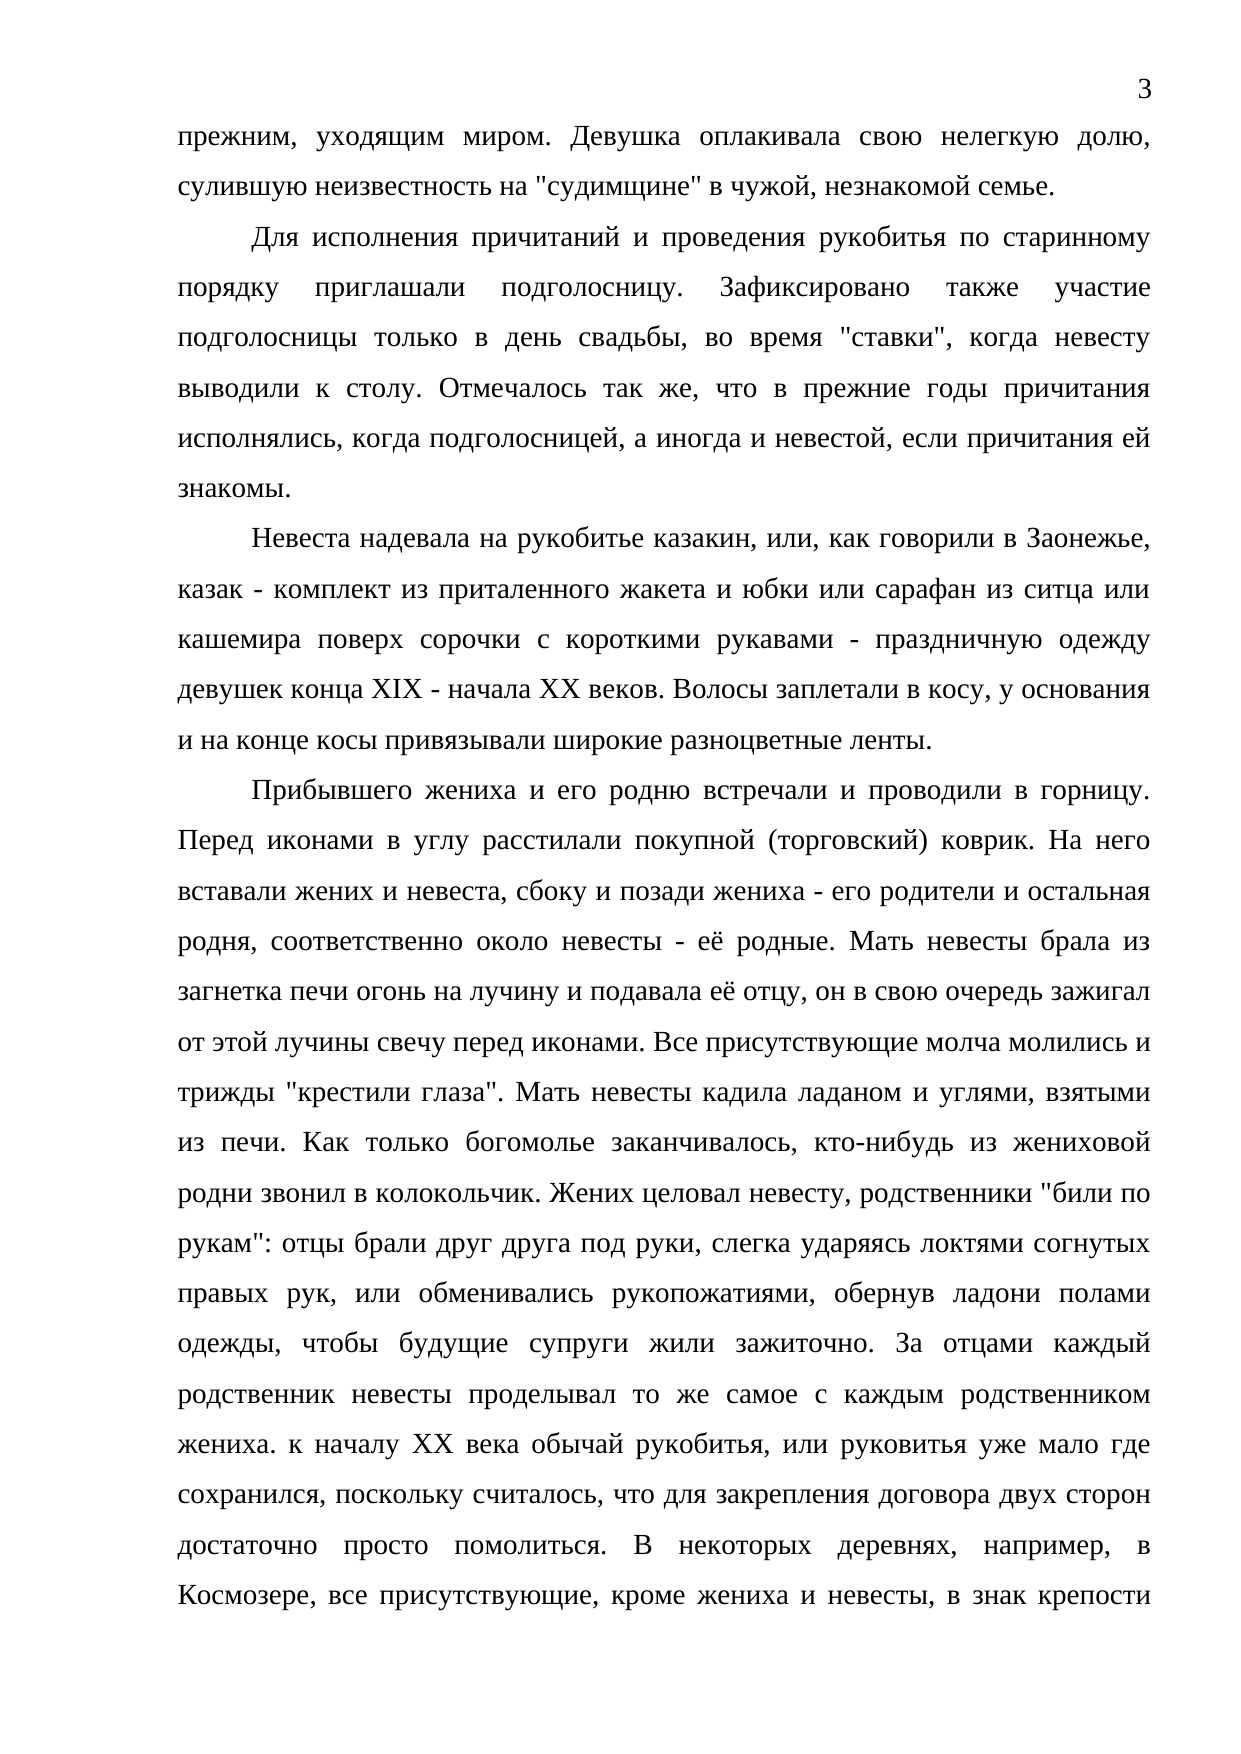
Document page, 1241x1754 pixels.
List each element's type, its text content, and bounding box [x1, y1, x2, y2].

text Невеста надевала на рукобитье казакин, или, как говорили в Заонежье, казак - комплект из приталенного жакета и юбки или сарафан из ситца или кашемира поверх сорочки с короткими рукавами - праздничную одежду девушек конца XIX - начала XX веков. Волосы заплетали в косу, у основания и на конце косы привязывали широкие разноцветные ленты. [177, 521, 1152, 755]
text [177, 772, 1152, 1611]
text Для исполнения причитаний и проведения рукобитья по старинному порядку приглашали подголосницу. Зафиксировано также участие подголосницы только в день свадьбы, во время "ставки", когда невесту выводили к столу. Отмечалось так же, что в прежние годы причитания исполнялись, когда подголосницей, а иногда и невестой, если причитания ей знакомы. [177, 219, 1152, 504]
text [177, 118, 1152, 202]
